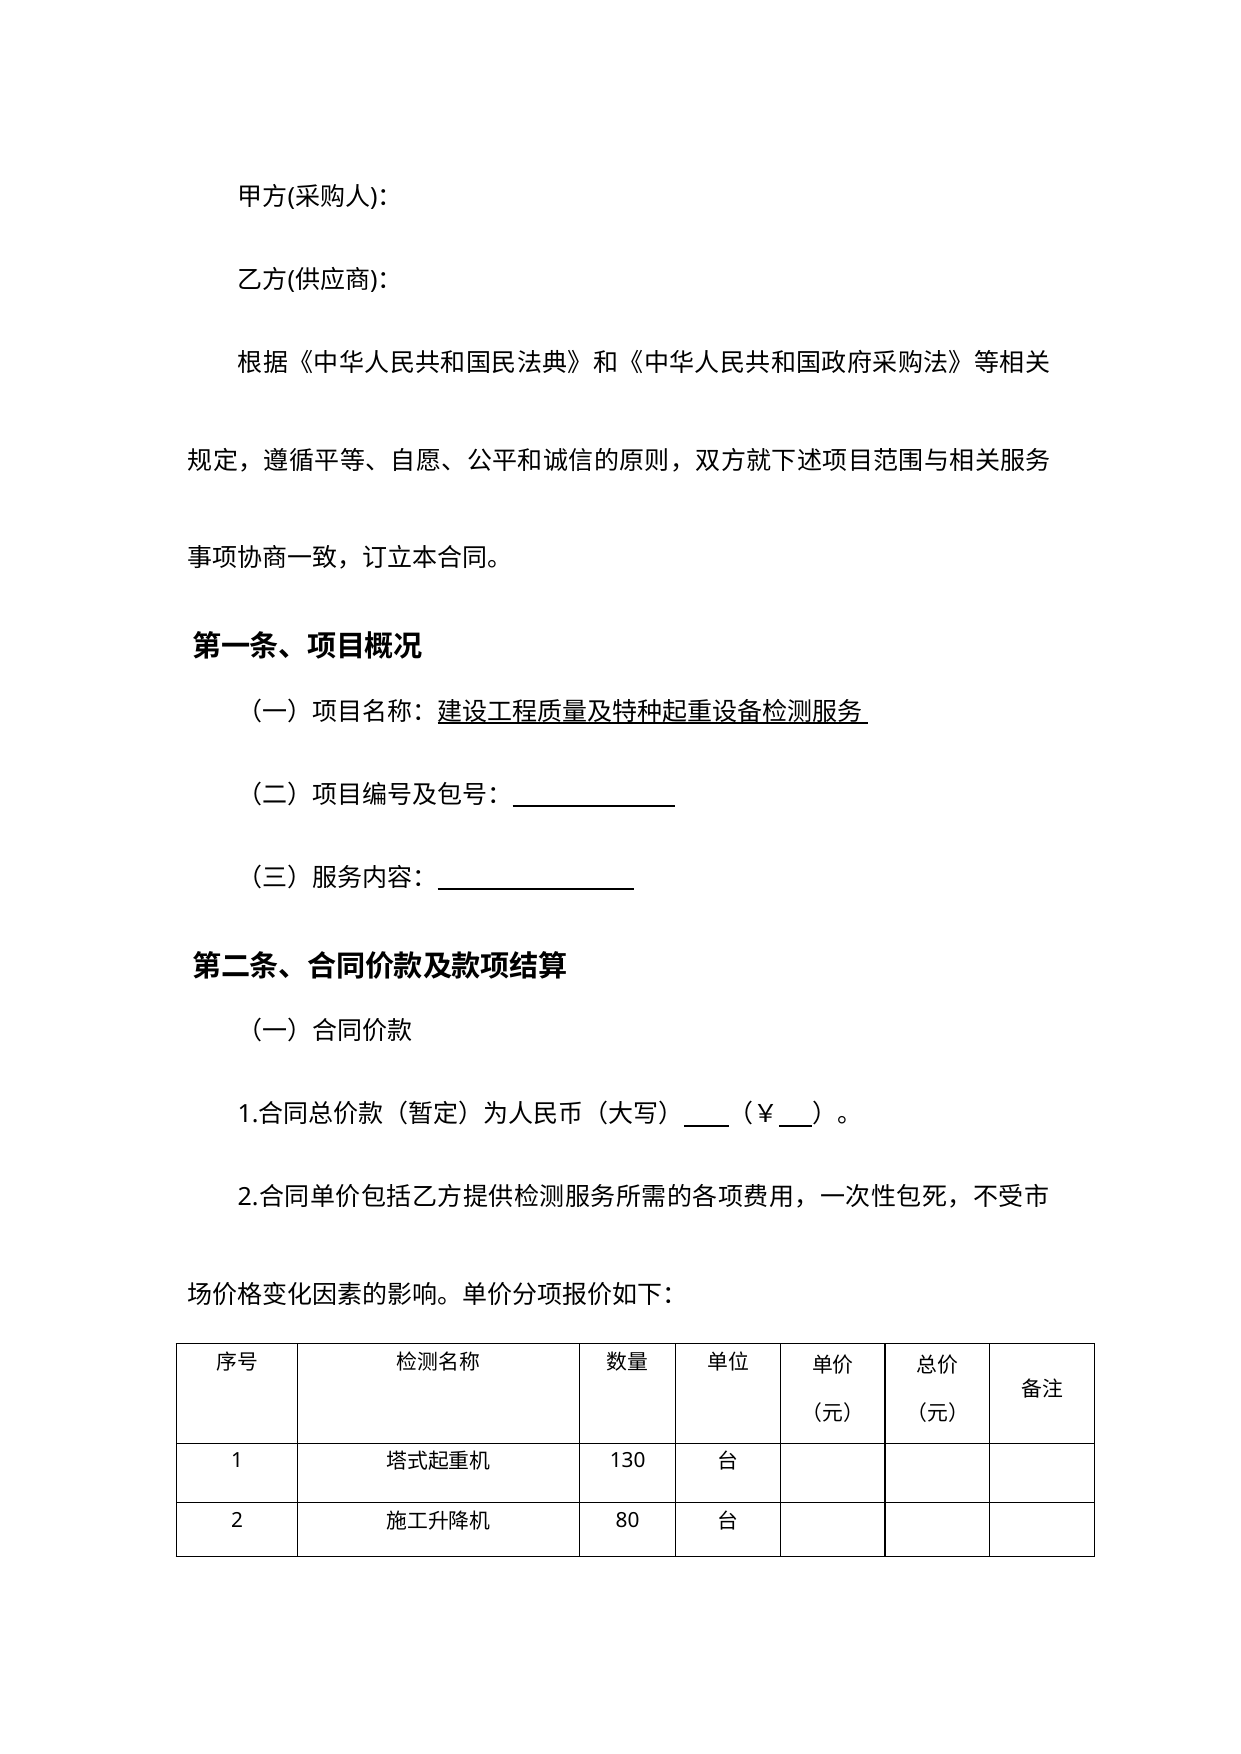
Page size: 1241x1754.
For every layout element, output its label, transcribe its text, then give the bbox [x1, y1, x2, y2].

text 甲方(采购人)： [187, 162, 1053, 227]
table_cell [781, 1503, 884, 1556]
text 1.合同总价款（暂定）为人民币（大写） （￥ ）。 [187, 1079, 1053, 1144]
table_header 单位 [676, 1344, 780, 1443]
table_header 备注 [990, 1344, 1094, 1443]
text 根据《中华人民共和国民法典》和《中华人民共和国政府采购法》等相关规定，遵循平等、自愿、公平和诚信的原则，双方就下述项目范围与相关服务事项协商一致，订立本合同。 [187, 328, 1053, 588]
table_cell [781, 1444, 884, 1502]
text （三）服务内容： [187, 843, 1053, 908]
text 乙方(供应商)： [187, 245, 1053, 310]
table_header 总价 （元） [886, 1344, 989, 1443]
table_cell 施工升降机 [298, 1503, 579, 1556]
table_header 数量 [580, 1344, 675, 1443]
table_cell 2 [177, 1503, 297, 1556]
table_cell 塔式起重机 [298, 1444, 579, 1502]
text 第二条、合同价款及款项结算 [192, 931, 1053, 996]
table_cell 台 [676, 1503, 780, 1556]
table_cell [990, 1444, 1094, 1502]
table_cell 1 [177, 1444, 297, 1502]
table_header 序号 [177, 1344, 297, 1443]
table_header 检测名称 [298, 1344, 579, 1443]
table_cell [886, 1503, 989, 1556]
text 第一条、项目概况 [192, 612, 1053, 677]
table_cell 130 [580, 1444, 675, 1502]
text 2.合同单价包括乙方提供检测服务所需的各项费用，一次性包死，不受市场价格变化因素的影响。单价分项报价如下： [187, 1162, 1053, 1325]
table_cell [886, 1444, 989, 1502]
text （一）合同价款 [187, 996, 1053, 1061]
text （一）项目名称：建设工程质量及特种起重设备检测服务 [187, 677, 1053, 742]
table_cell [990, 1503, 1094, 1556]
text （二）项目编号及包号： [187, 760, 1053, 825]
table_header 单价 （元） [781, 1344, 884, 1443]
table_cell 80 [580, 1503, 675, 1556]
table_cell 台 [676, 1444, 780, 1502]
